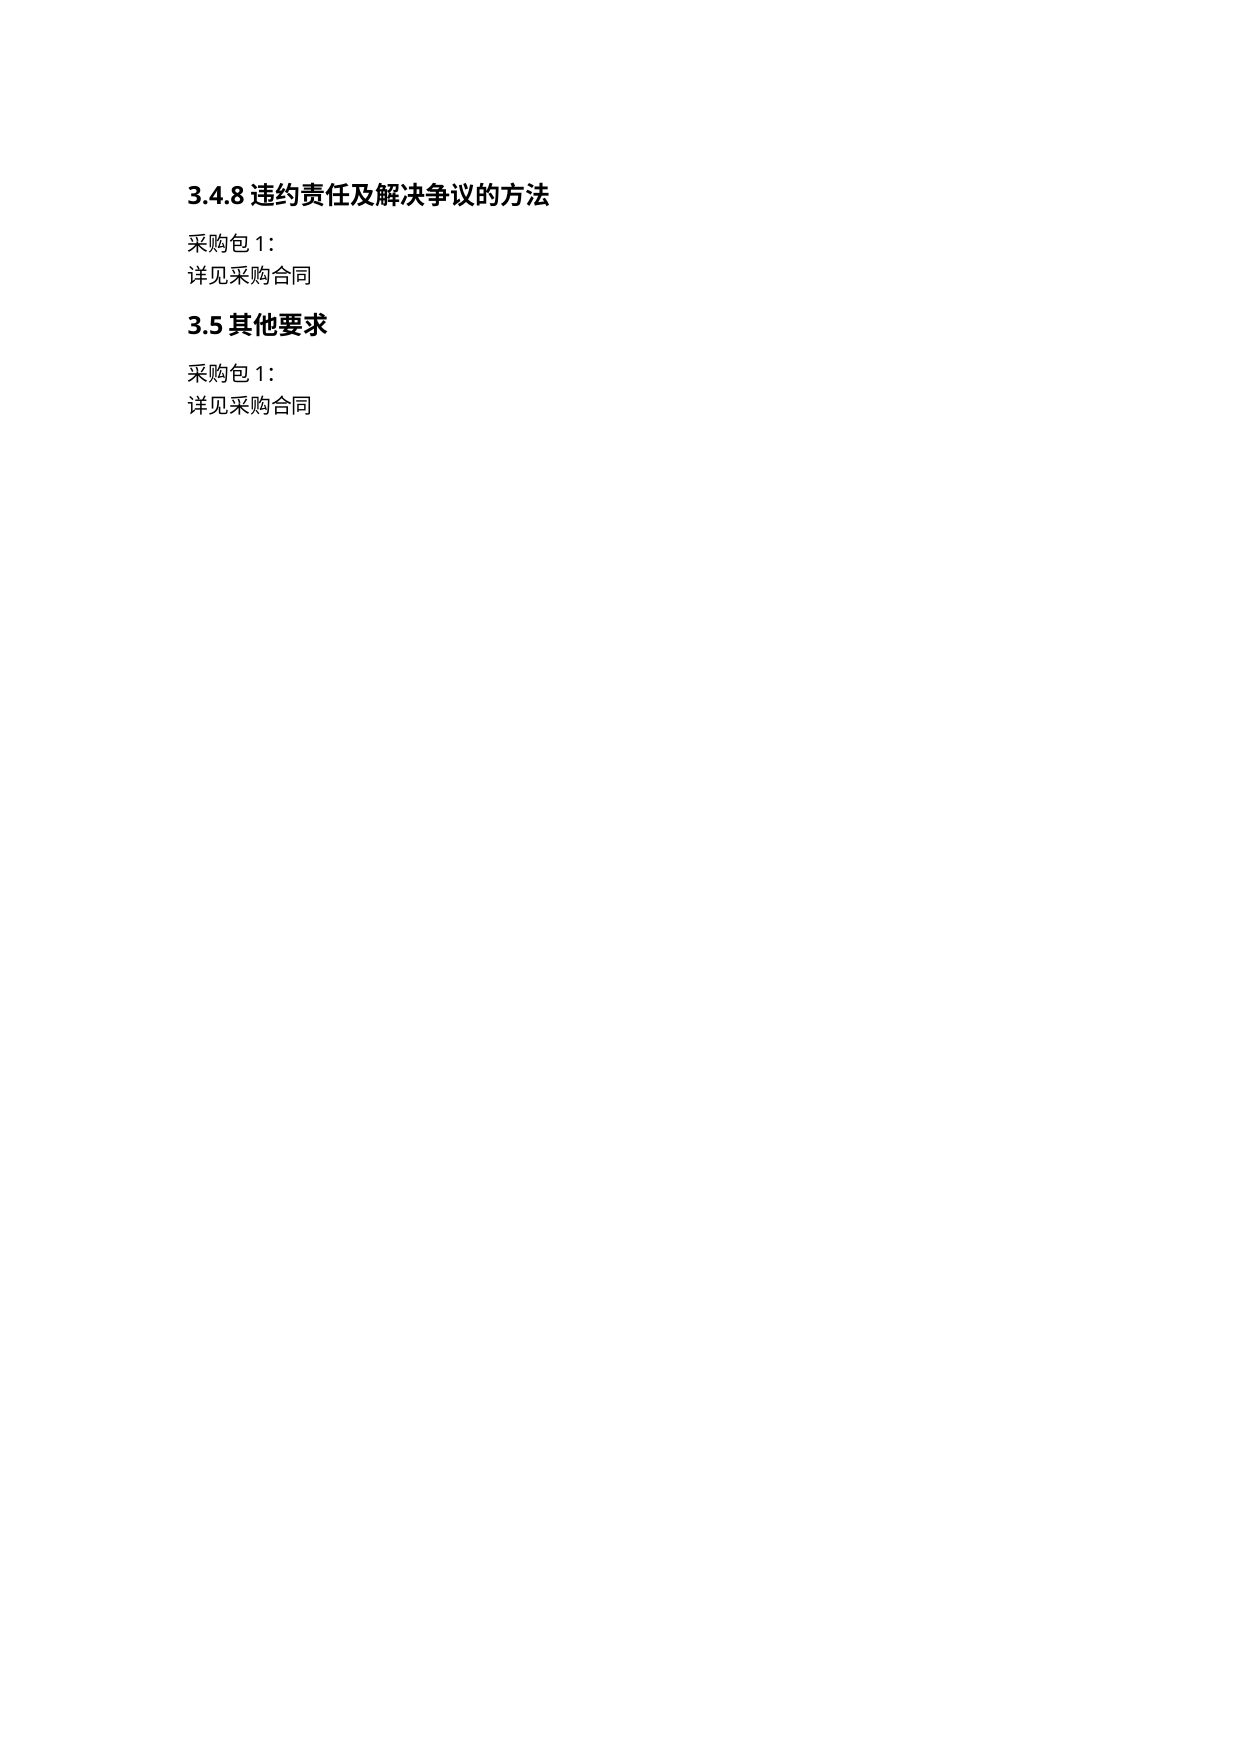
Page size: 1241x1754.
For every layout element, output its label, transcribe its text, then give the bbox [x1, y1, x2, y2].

text 详见采购合同 [187, 389, 1053, 422]
text 采购包1： [187, 227, 1053, 259]
text 3.5其他要求 [187, 292, 1053, 357]
text 详见采购合同 [187, 259, 1053, 292]
text 3.4.8违约责任及解决争议的方法 [187, 162, 1053, 227]
text 采购包1： [187, 357, 1053, 389]
